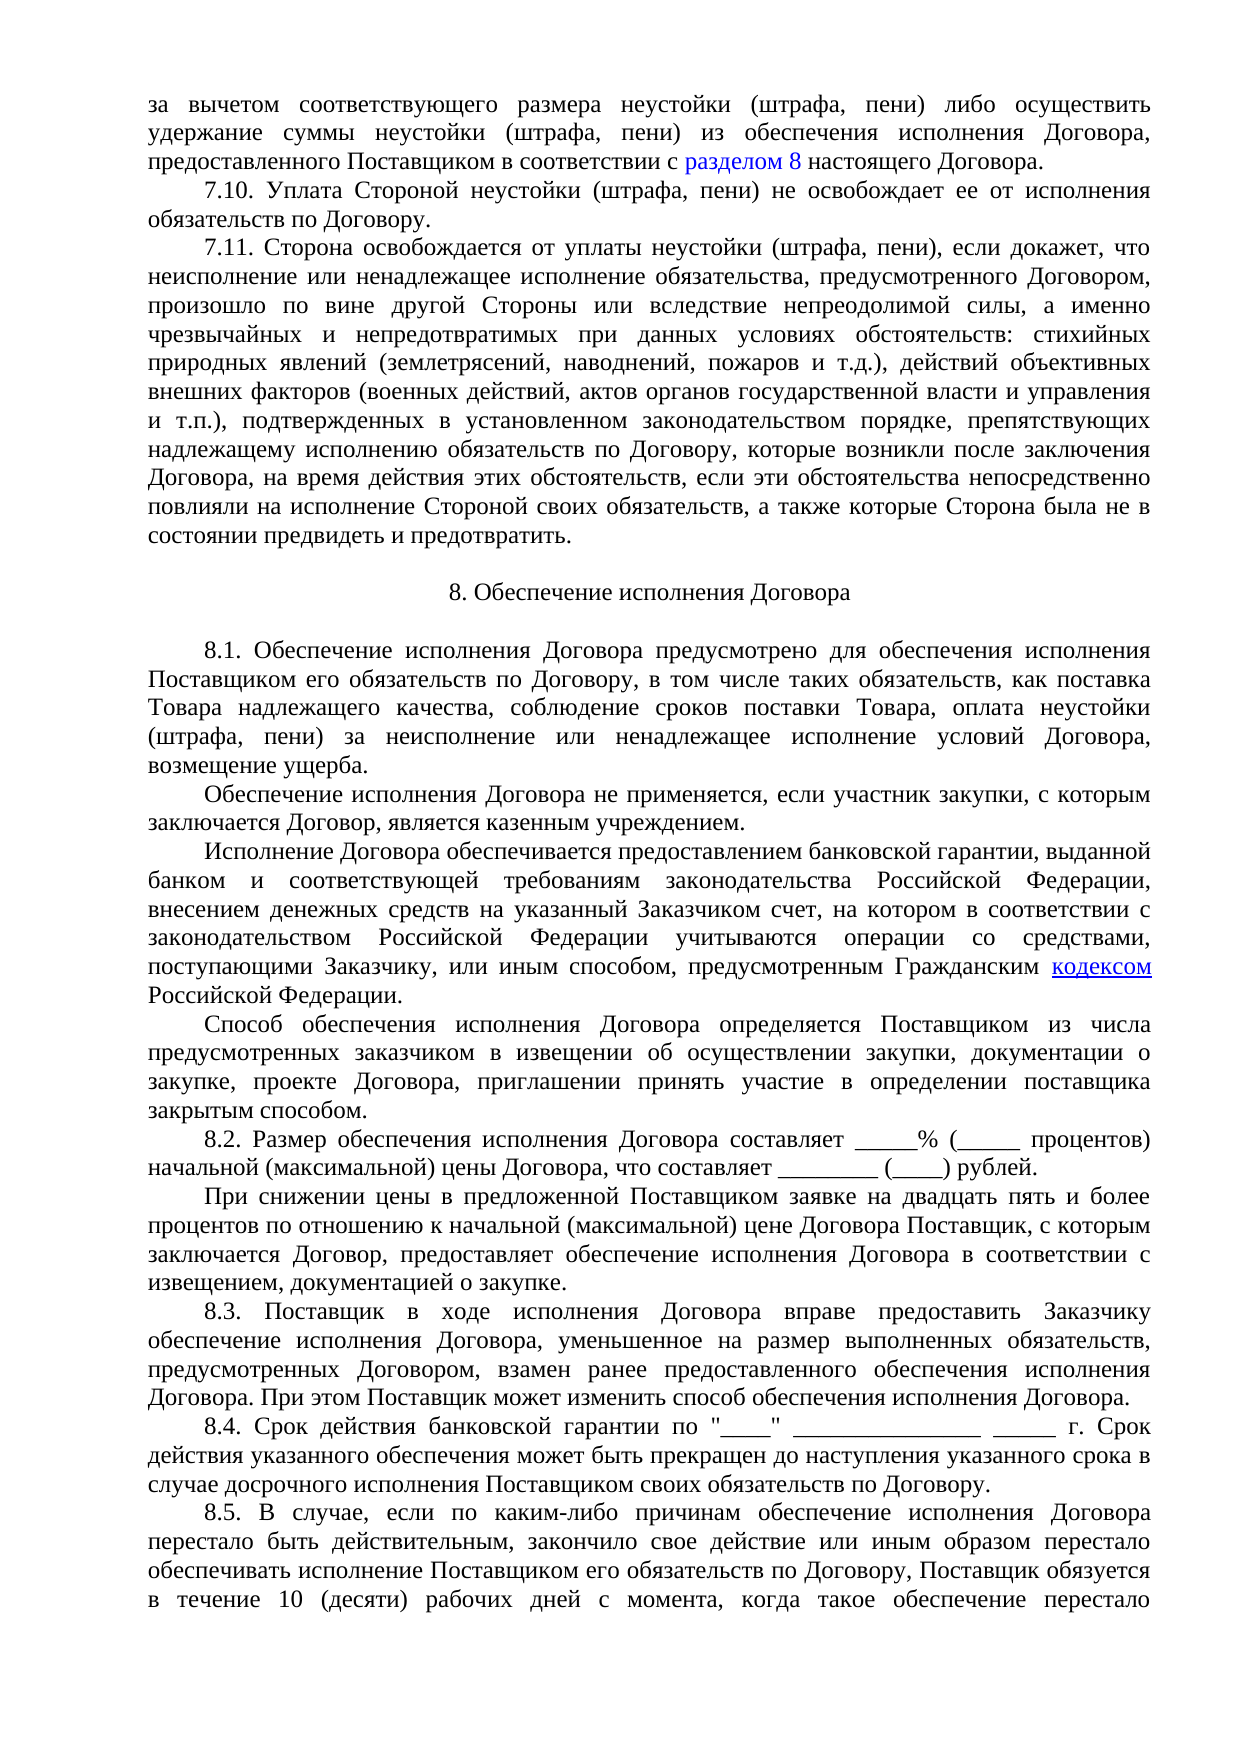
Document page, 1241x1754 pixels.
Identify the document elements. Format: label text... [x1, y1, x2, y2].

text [148, 1497, 1152, 1612]
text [148, 89, 1152, 175]
text 8. Обеспечение исполнения Договора [148, 577, 1152, 606]
text При снижении цены в предложенной Поставщиком заявке на двадцать пять и более процентов по отношению к начальной (максимальной) цене Договора Поставщик, с которым заключается Договор, предоставляет обеспечение исполнения Договора в соответствии с извещением, документацией о закупке. [148, 1181, 1152, 1296]
text Исполнение Договора обеспечивается предоставлением банковской гарантии, выданной банком и соответствующей требованиям законодательства Российской Федерации, внесением денежных средств на указанный Заказчиком счет, на котором в соответствии с законодательством Российской Федерации учитываются операции со средствами, поступающими Заказчику, или иным способом, предусмотренным Гражданским кодексом Российской Федерации. [148, 836, 1152, 1009]
text Обеспечение исполнения Договора не применяется, если участник закупки, с которым заключается Договор, является казенным учреждением. [148, 779, 1152, 836]
text 8.1. Обеспечение исполнения Договора предусмотрено для обеспечения исполнения Поставщиком его обязательств по Договору, в том числе таких обязательств, как поставка Товара надлежащего качества, соблюдение сроков поставки Товара, оплата неустойки (штрафа, пени) за неисполнение или ненадлежащее исполнение условий Договора, возмещение ущерба. [148, 635, 1152, 779]
text 8.3. Поставщик в ходе исполнения Договора вправе предоставить Заказчику обеспечение исполнения Договора, уменьшенное на размер выполненных обязательств, предусмотренных Договором, взамен ранее предоставленного обеспечения исполнения Договора. При этом Поставщик может изменить способ обеспечения исполнения Договора. [148, 1296, 1152, 1411]
text 7.10. Уплата Стороной неустойки (штрафа, пени) не освобождает ее от исполнения обязательств по Договору. [148, 175, 1152, 232]
text 7.11. Сторона освобождается от уплаты неустойки (штрафа, пени), если докажет, что неисполнение или ненадлежащее исполнение обязательства, предусмотренного Договором, произошло по вине другой Стороны или вследствие непреодолимой силы, а именно чрезвычайных и непредотвратимых при данных условиях обстоятельств: стихийных природных явлений (землетрясений, наводнений, пожаров и т.д.), действий объективных внешних факторов (военных действий, актов органов государственной власти и управления и т.п.), подтвержденных в установленном законодательством порядке, препятствующих надлежащему исполнению обязательств по Договору, которые возникли после заключения Договора, на время действия этих обстоятельств, если эти обстоятельства непосредственно повлияли на исполнение Стороной своих обязательств, а также которые Сторона была не в состоянии предвидеть и предотвратить. [148, 232, 1152, 549]
text 8.4. Срок действия банковской гарантии по "____" _______________ _____ г. Срок действия указанного обеспечения может быть прекращен до наступления указанного срока в случае досрочного исполнения Поставщиком своих обязательств по Договору. [148, 1411, 1152, 1497]
text 8.2. Размер обеспечения исполнения Договора составляет _____% (_____ процентов) начальной (максимальной) цены Договора, что составляет ________ (____) рублей. [148, 1124, 1152, 1181]
text Способ обеспечения исполнения Договора определяется Поставщиком из числа предусмотренных заказчиком в извещении об осуществлении закупки, документации о закупке, проекте Договора, приглашении принять участие в определении поставщика закрытым способом. [148, 1009, 1152, 1124]
